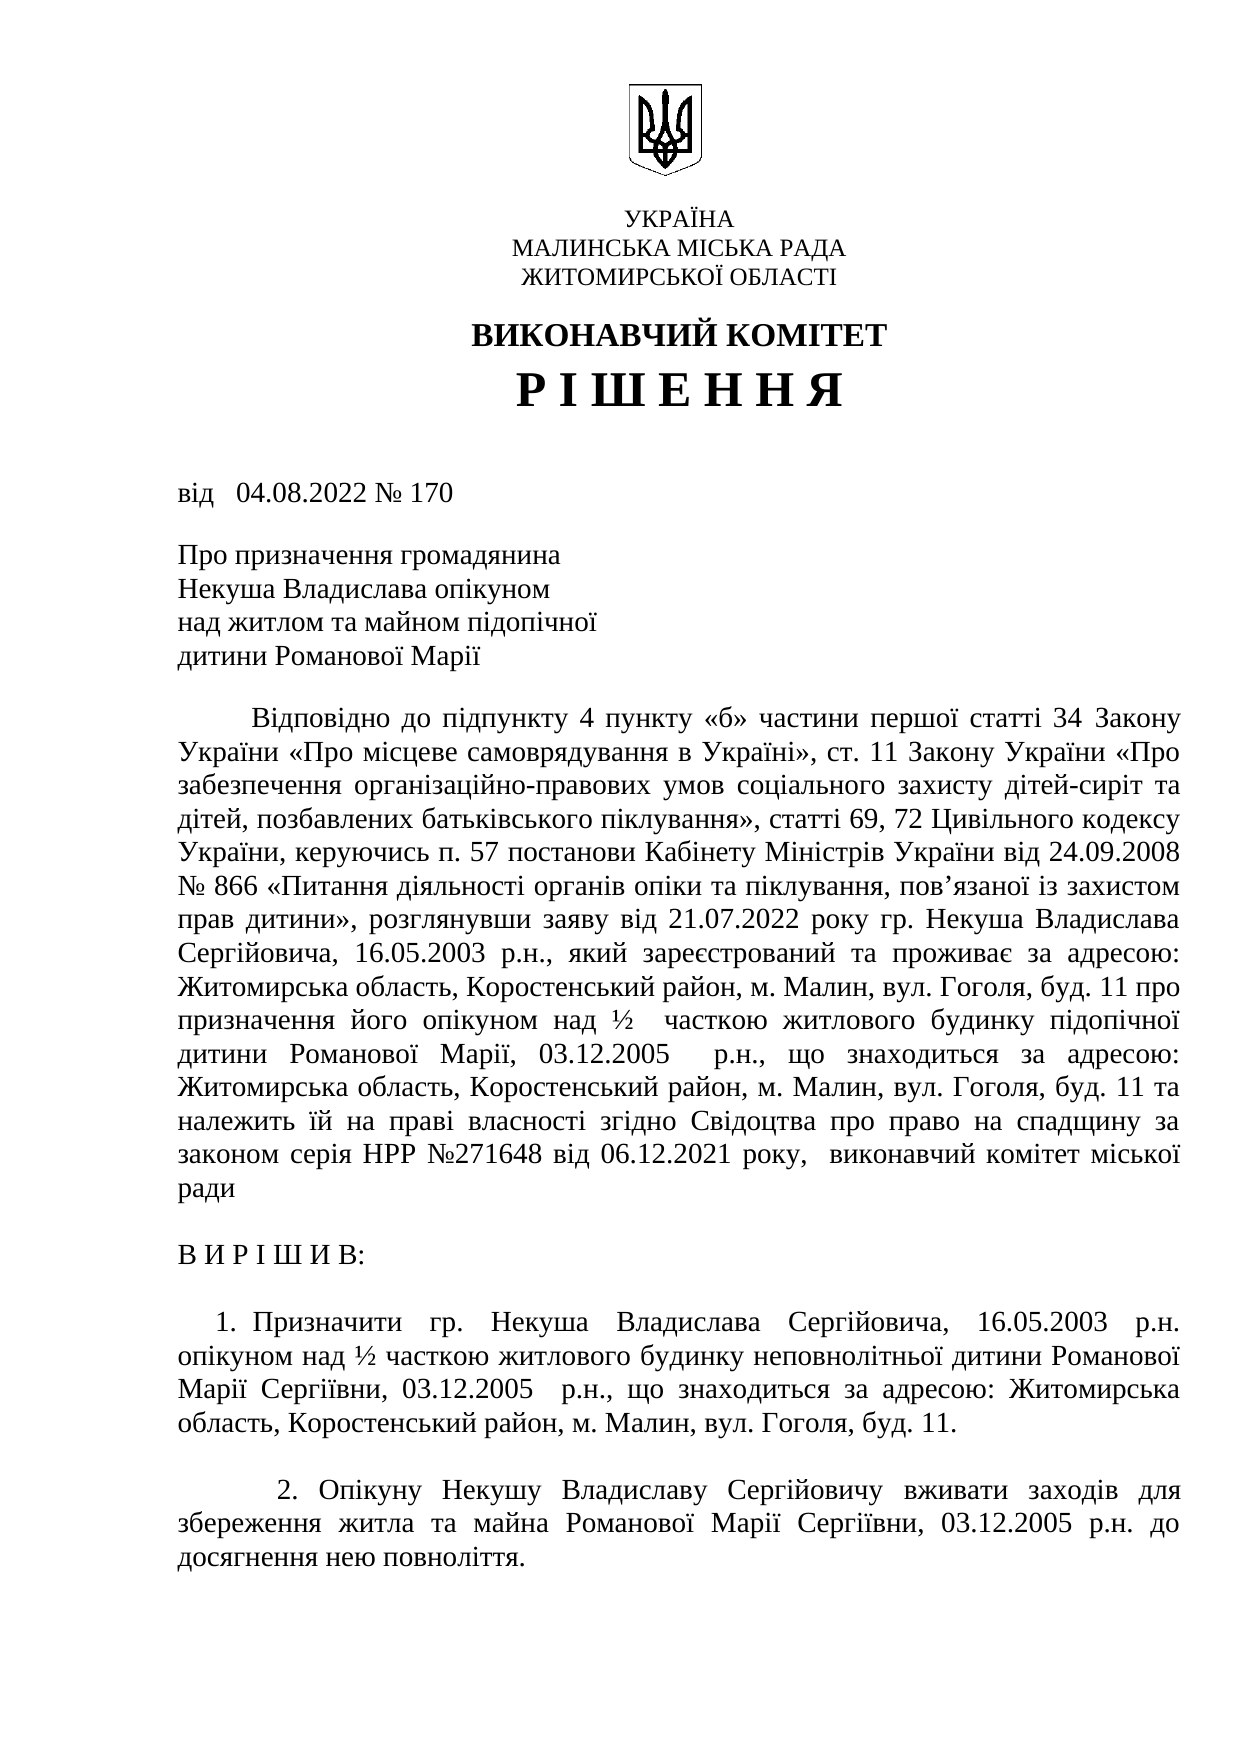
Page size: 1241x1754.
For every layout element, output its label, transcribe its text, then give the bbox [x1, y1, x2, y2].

picture [627, 83, 703, 177]
text УКРАЇНА [177, 204, 1181, 233]
text В И Р І Ш И В: [177, 1237, 1181, 1271]
text над житлом та майном підопічної [177, 604, 1181, 638]
text від 04.08.2022 № 170 [103, 475, 1181, 509]
text ЖИТОМИРСЬКОЇ ОБЛАСТІ [177, 262, 1181, 291]
text дитини Романової Марії [177, 638, 1181, 672]
list Призначити гр. Некуша Владислава Сергійовича, 16.05.2003 р.н. опікуном над ½ часткою житлового будинку неповнолітньої дитини Романової Марії Сергіївни, 03.12.2005 р.н., що знаходиться за адресою: Житомирська область, Коростенський район, м. Малин, вул. Гоголя, буд. 11. [177, 1304, 1181, 1438]
subtitle Р І Ш Е Н Н Я [177, 360, 1181, 418]
text ВИКОНАВЧИЙ КОМІТЕТ [177, 316, 1181, 354]
text Відповідно до підпункту 4 пункту «б» частини першої статті 34 Закону України «Про місцеве самоврядування в Україні», ст. 11 Закону України «Про забезпечення організаційно-правових умов соціального захисту дітей-сиріт та дітей, позбавлених батьківського піклування», статті 69, 72 Цивільного кодексу України, керуючись п. 57 постанови Кабінету Міністрів України від 24.09.2008 № 866 «Питання діяльності органів опіки та піклування, пов’язаної із захистом прав дитини», розглянувши заяву від 21.07.2022 року гр. Некуша Владислава Сергійовича, 16.05.2003 р.н., який зареєстрований та проживає за адресою: Житомирська область, Коростенський район, м. Малин, вул. Гоголя, буд. 11 про призначення його опікуном над ½ часткою житлового будинку підопічної дитини Романової Марії, 03.12.2005 р.н., що знаходиться за адресою: Житомирська область, Коростенський район, м. Малин, вул. Гоголя, буд. 11 та належить їй на праві власності згідно Свідоцтва про право на спадщину за законом серія НРР №271648 від 06.12.2021 року, виконавчий комітет міської ради [177, 700, 1181, 1203]
text Некуша Владислава опікуном [177, 571, 1181, 604]
text 2. Опікуну Некушу Владиславу Сергійовичу вживати заходів для збереження житла та майна Романової Марії Сергіївни, 03.12.2005 р.н. до досягнення нею повноліття. [177, 1472, 1181, 1572]
text МАЛИНСЬКА МІСЬКА РАДА [177, 233, 1181, 262]
text Про призначення громадянина [177, 537, 1181, 571]
